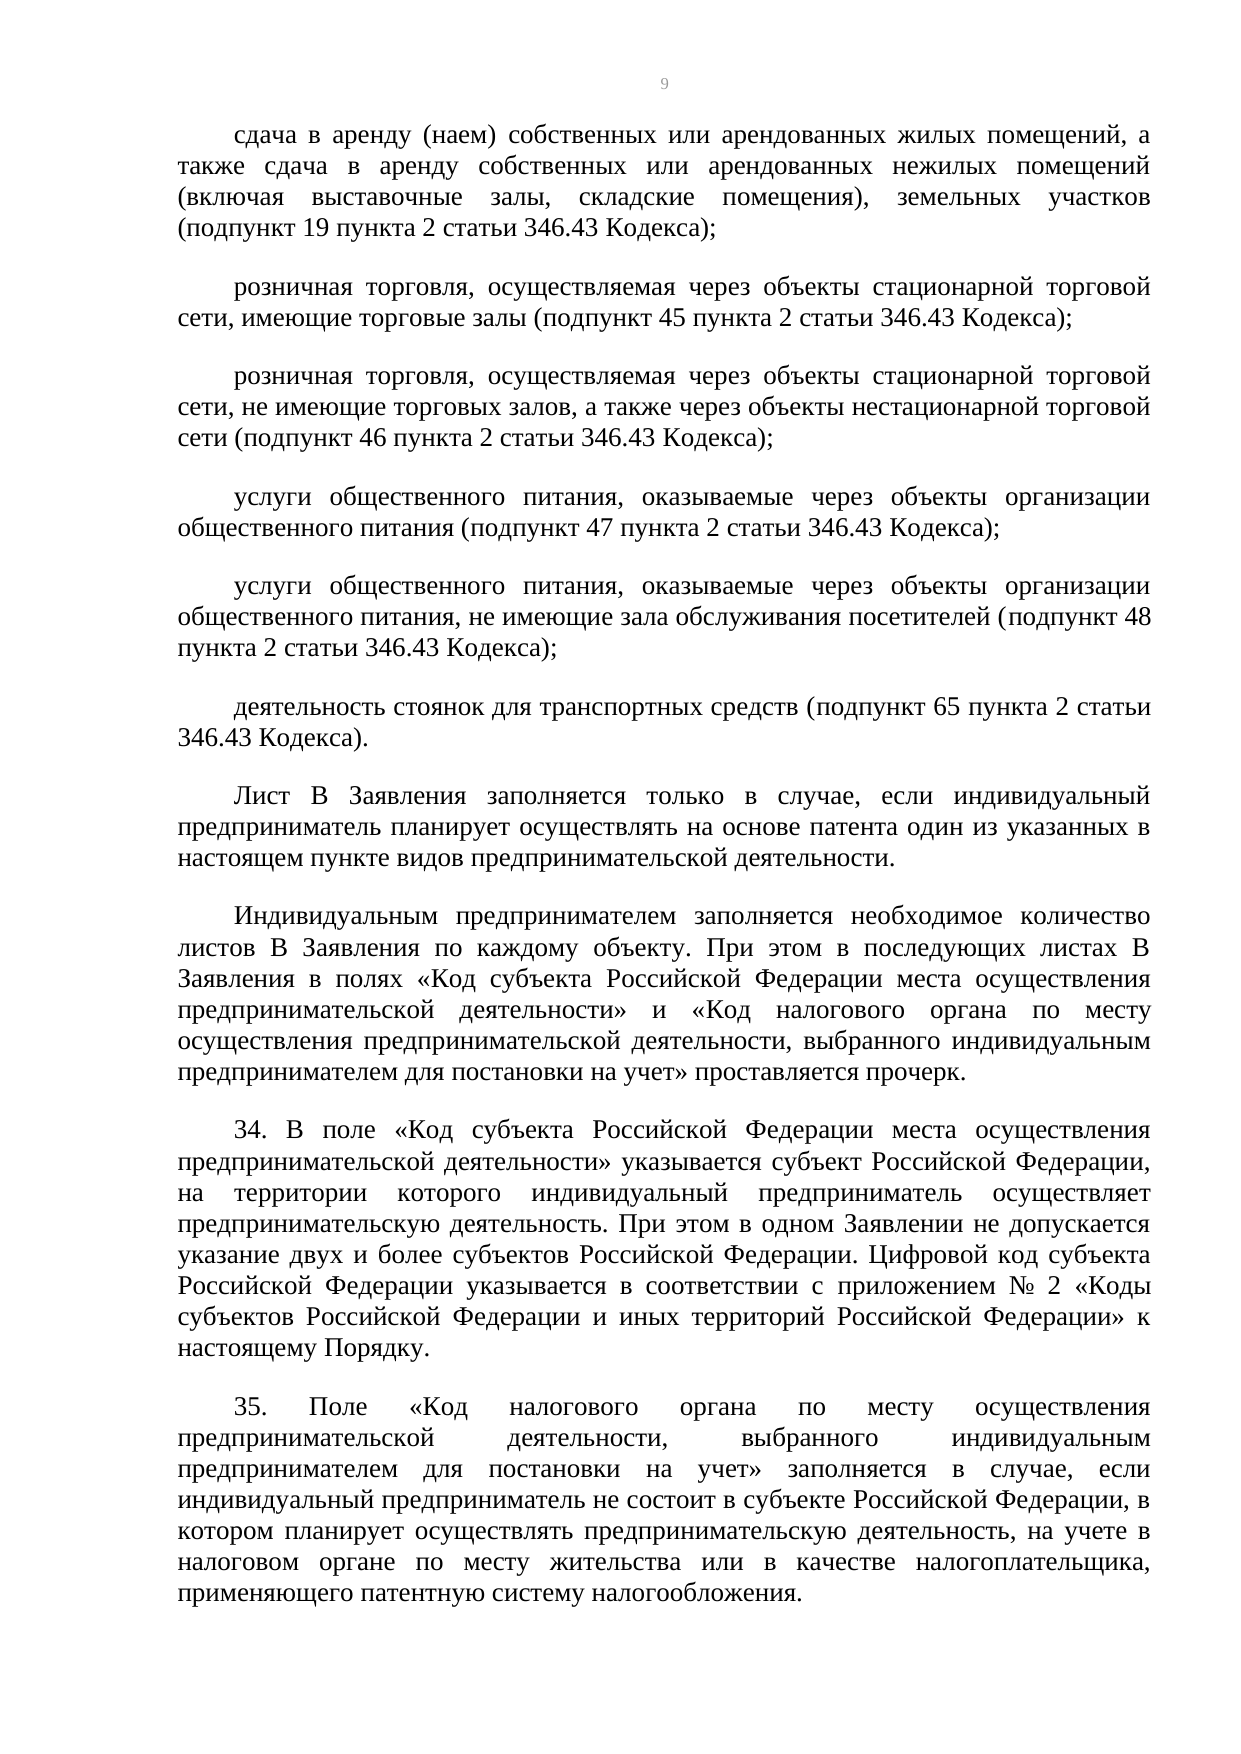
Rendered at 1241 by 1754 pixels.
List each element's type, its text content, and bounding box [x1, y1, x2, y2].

text 34. В поле «Код субъекта Российской Федерации места осуществления предпринимательской деятельности» указывается субъект Российской Федерации, на территории которого индивидуальный предприниматель осуществляет предпринимательскую деятельность. При этом в одном Заявлении не допускается указание двух и более субъектов Российской Федерации. Цифровой код субъекта Российской Федерации указывается в соответствии с приложением № 2 «Коды субъектов Российской Федерации и иных территорий Российской Федерации» к настоящему Порядку. [177, 1113, 1152, 1363]
text розничная торговля, осуществляемая через объекты стационарной торговой сети, не имеющие торговых залов, а также через объекты нестационарной торговой сети (подпункт 46 пункта 2 статьи 346.43 Кодекса); [177, 359, 1152, 453]
text услуги общественного питания, оказываемые через объекты организации общественного питания (подпункт 47 пункта 2 статьи 346.43 Кодекса); [177, 480, 1152, 542]
text услуги общественного питания, оказываемые через объекты организации общественного питания, не имеющие зала обслуживания посетителей (подпункт 48 пункта 2 статьи 346.43 Кодекса); [177, 569, 1152, 662]
text 35. Поле «Код налогового органа по месту осуществления предпринимательской деятельности, выбранного индивидуальным предпринимателем для постановки на учет» заполняется в случае, если индивидуальный предприниматель не состоит в субъекте Российской Федерации, в котором планирует осуществлять предпринимательскую деятельность, на учете в налоговом органе по месту жительства или в качестве налогоплательщика, применяющего патентную систему налогообложения. [177, 1390, 1152, 1608]
text деятельность стоянок для транспортных средств (подпункт 65 пункта 2 статьи 346.43 Кодекса). [177, 689, 1152, 752]
text Лист В Заявления заполняется только в случае, если индивидуальный предприниматель планирует осуществлять на основе патента один из указанных в настоящем пункте видов предпринимательской деятельности. [177, 779, 1152, 872]
text сдача в аренду (наем) собственных или арендованных жилых помещений, а также сдача в аренду собственных или арендованных нежилых помещений (включая выставочные залы, складские помещения), земельных участков (подпункт 19 пункта 2 статьи 346.43 Кодекса); [177, 118, 1152, 243]
text розничная торговля, осуществляемая через объекты стационарной торговой сети, имеющие торговые залы (подпункт 45 пункта 2 статьи 346.43 Кодекса); [177, 270, 1152, 332]
text Индивидуальным предпринимателем заполняется необходимое количество листов В Заявления по каждому объекту. При этом в последующих листах В Заявления в полях «Код субъекта Российской Федерации места осуществления предпринимательской деятельности» и «Код налогового органа по месту осуществления предпринимательской деятельности, выбранного индивидуальным предпринимателем для постановки на учет» проставляется прочерк. [177, 899, 1152, 1086]
